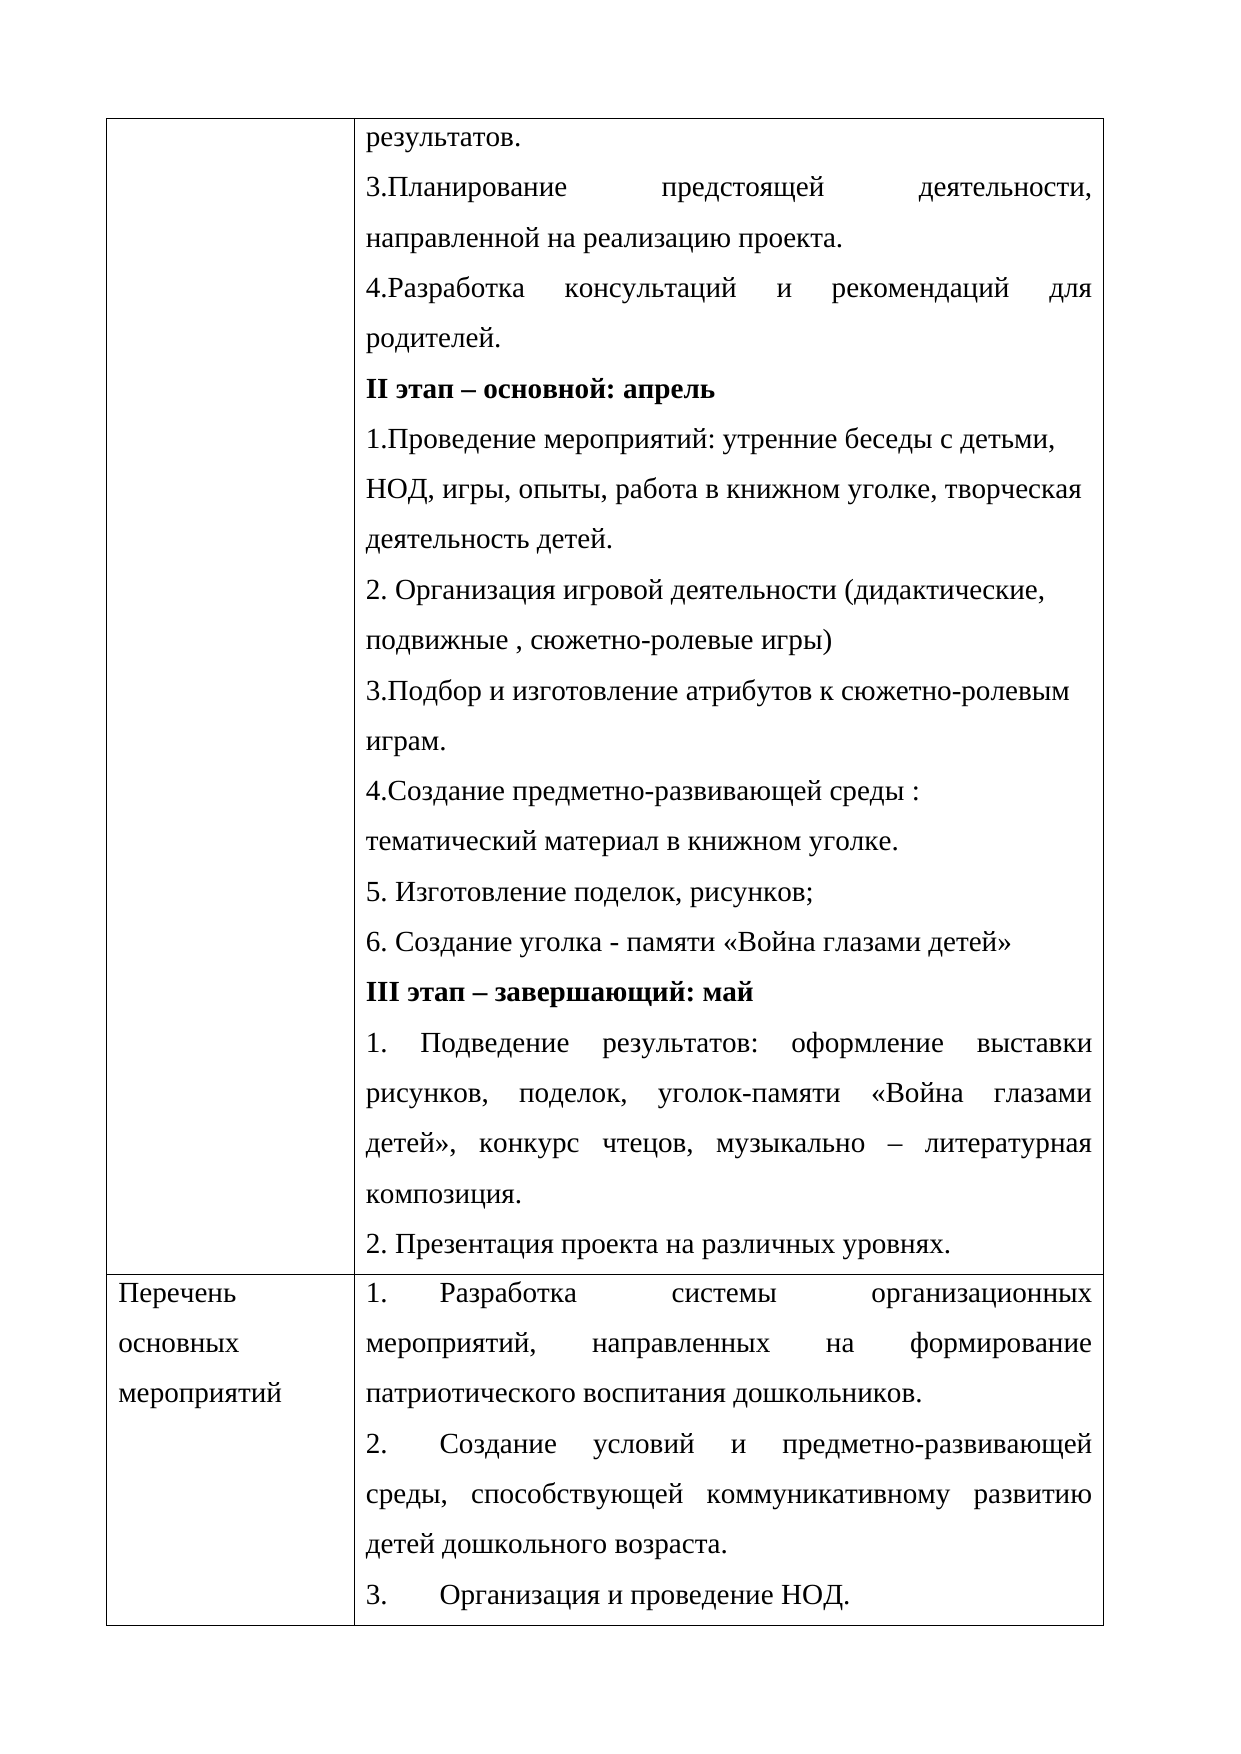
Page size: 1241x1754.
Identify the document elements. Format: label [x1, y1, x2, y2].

table_cell [355, 119, 1103, 1274]
table_cell [107, 1275, 354, 1624]
table_cell [107, 119, 354, 1274]
table_cell [355, 1275, 1103, 1624]
